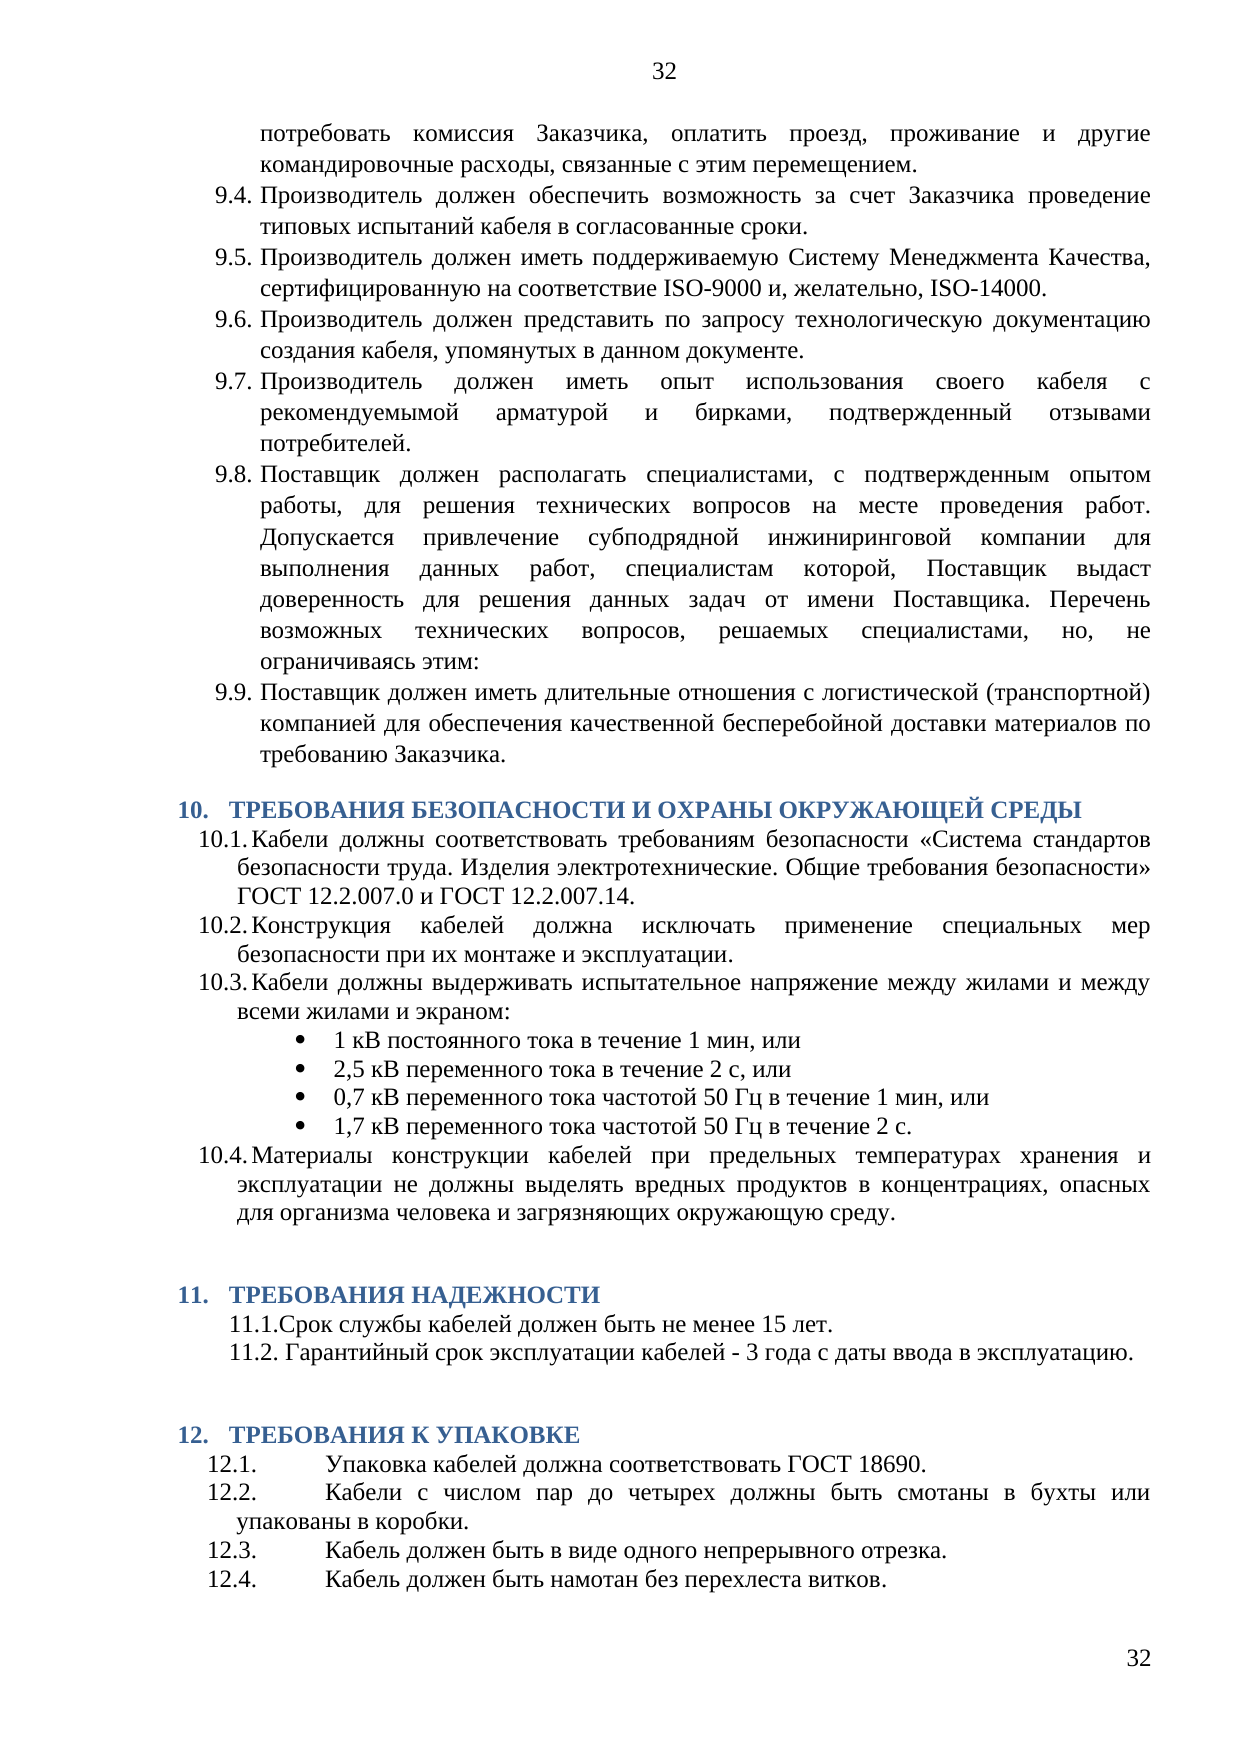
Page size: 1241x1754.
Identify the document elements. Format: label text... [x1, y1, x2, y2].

list Конструкция кабелей должна исключать применение специальных мер безопасности при их монтаже и эксплуатации. [198, 910, 1152, 967]
list 11.1.Срок службы кабелей должен быть не менее 15 лет. [229, 1309, 1152, 1337]
list 1 кВ постоянного тока в течение 1 мин, или [296, 1025, 1152, 1054]
subtitle ТРЕБОВАНИЯ БЕЗОПАСНОСТИ И ОХРАНЫ ОКРУЖАЮЩЕЙ СРЕДЫ [177, 795, 1152, 824]
subtitle ТРЕБОВАНИЯ НАДЕЖНОСТИ [177, 1280, 1152, 1309]
list Кабели должны выдерживать испытательное напряжение между жилами и между всеми жилами и экраном: [198, 967, 1152, 1025]
list Поставщик должен иметь длительные отношения с логистической (транспортной) компанией для обеспечения качественной бесперебойной доставки материалов по требованию Заказчика. [215, 677, 1152, 768]
list Производитель должен иметь поддерживаемую Систему Менеджмента Качества, сертифицированную на соответствие ISO-9000 и, желательно, ISO-14000. [215, 242, 1152, 302]
list 11.2. Гарантийный срок эксплуатации кабелей - 3 года с даты ввода в эксплуатацию. [229, 1337, 1152, 1366]
list Производитель должен обеспечить возможность за счет Заказчика проведение типовых испытаний кабеля в согласованные сроки. [215, 180, 1152, 240]
list Материалы конструкции кабелей при предельных температурах хранения и эксплуатации не должны выделять вредных продуктов в концентрациях, опасных для организма человека и загрязняющих окружающую среду. [198, 1140, 1152, 1226]
list Кабель должен быть в виде одного непрерывного отрезка. [207, 1535, 1152, 1564]
list Кабели с числом пар до четырех должны быть смотаны в бухты или упакованы в коробки. [207, 1477, 1152, 1535]
list Кабель должен быть намотан без перехлеста витков. [207, 1564, 1152, 1592]
list 2,5 кВ переменного тока в течение 2 с, или [296, 1054, 1152, 1082]
list 0,7 кВ переменного тока частотой 50 Гц в течение 1 мин, или [296, 1082, 1152, 1111]
list Производитель должен представить по запросу технологическую документацию создания кабеля, упомянутых в данном документе. [215, 304, 1152, 364]
list Упаковка кабелей должна соответствовать ГОСТ 18690. [207, 1449, 1152, 1477]
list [215, 118, 1152, 178]
list 1,7 кВ переменного тока частотой 50 Гц в течение 2 с. [296, 1111, 1152, 1140]
list Производитель должен иметь опыт использования своего кабеля с рекомендуемымой арматурой и бирками, подтвержденный отзывами потребителей. [215, 366, 1152, 457]
list Кабели должны соответствовать требованиям безопасности «Система стандартов безопасности труда. Изделия электротехнические. Общие требования безопасности» ГОСТ 12.2.007.0 и ГОСТ 12.2.007.14. [198, 824, 1152, 910]
subtitle ТРЕБОВАНИЯ К УПАКОВКЕ [177, 1420, 1152, 1449]
list Поставщик должен располагать специалистами, с подтвержденным опытом работы, для решения технических вопросов на месте проведения работ. Допускается привлечение субподрядной инжиниринговой компании для выполнения данных работ, специалистам которой, Поставщик выдаст доверенность для решения данных задач от имени Поставщика. Перечень возможных технических вопросов, решаемых специалистами, но, не ограничиваясь этим: [215, 459, 1152, 674]
